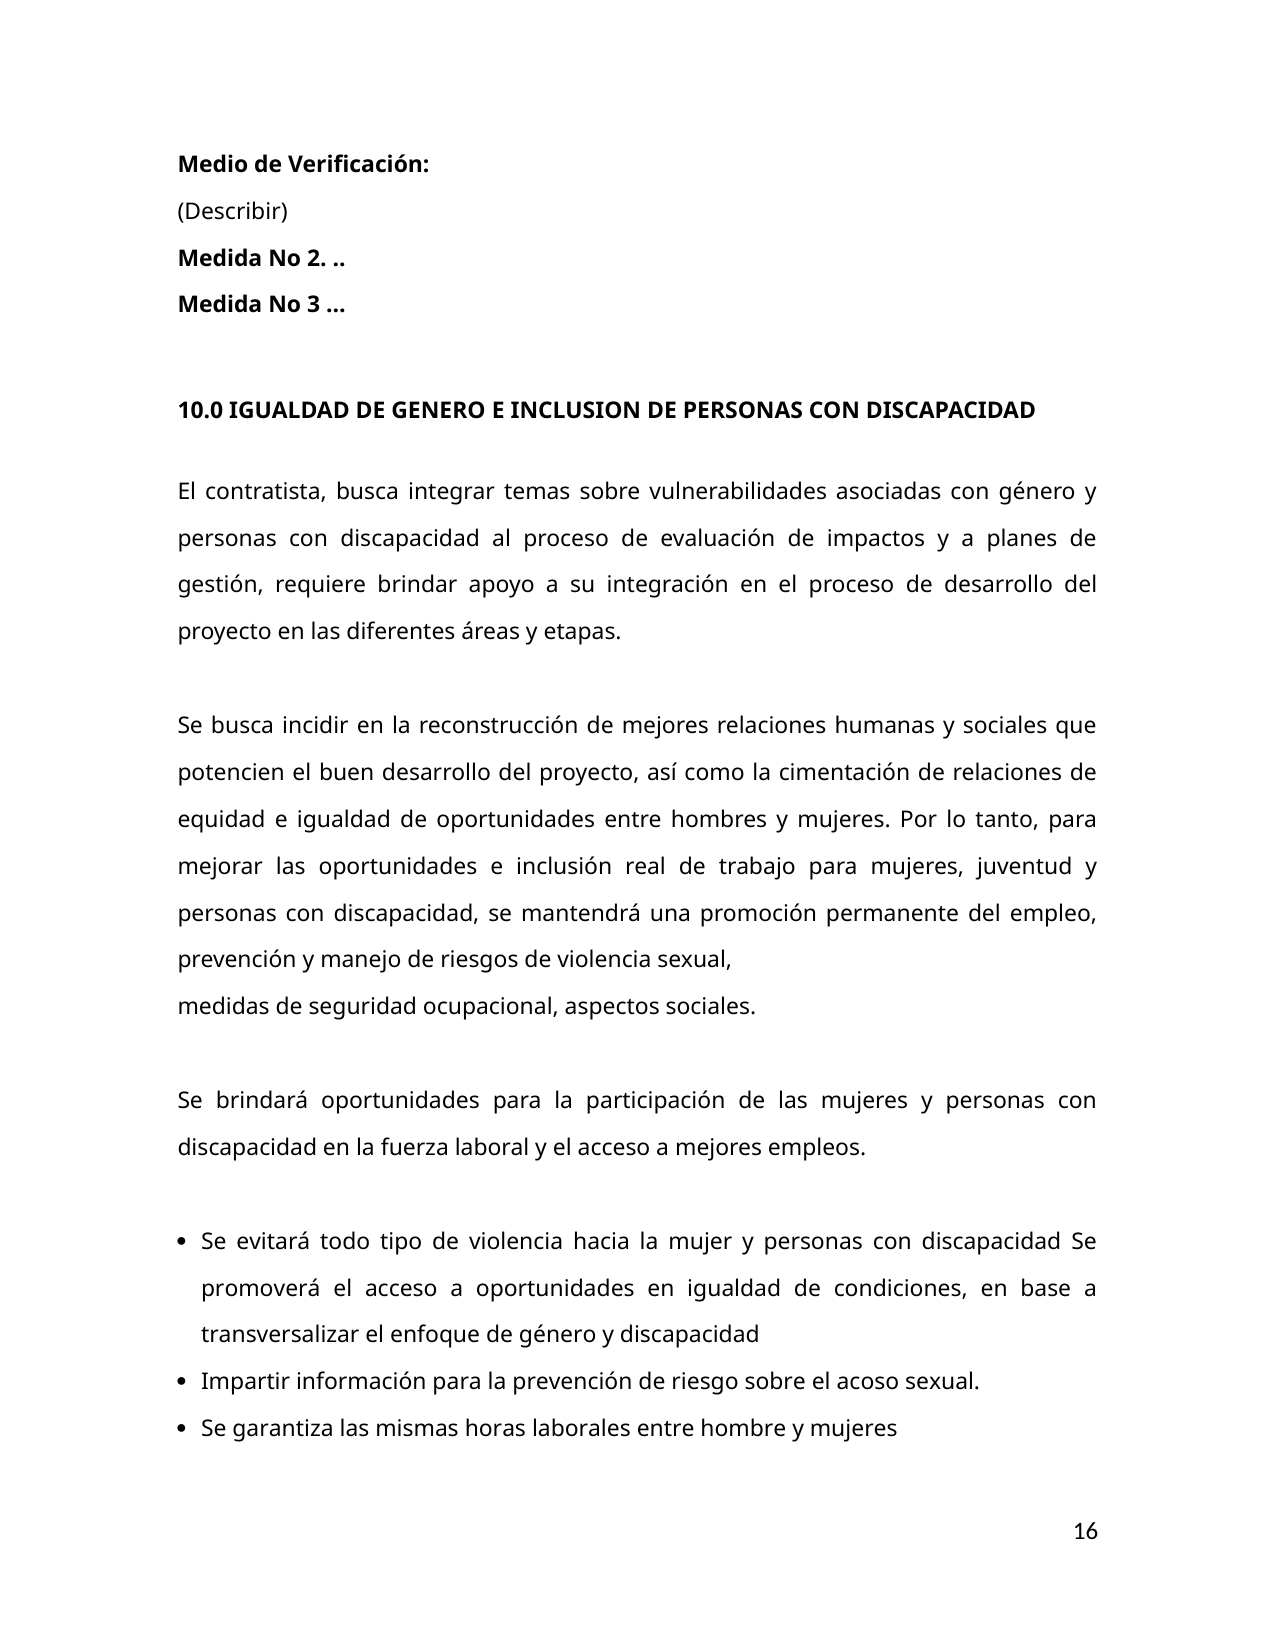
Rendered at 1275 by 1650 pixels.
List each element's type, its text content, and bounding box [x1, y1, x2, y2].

list Impartir información para la prevención de riesgo sobre el acoso sexual. [177, 1365, 1098, 1396]
text Se brindará oportunidades para la participación de las mujeres y personas con discapacidad en la fuerza laboral y el acceso a mejores empleos. [177, 1084, 1098, 1162]
text Medida No 3 … [177, 288, 1098, 319]
list Se garantiza las mismas horas laborales entre hombre y mujeres [177, 1412, 1098, 1443]
text medidas de seguridad ocupacional, aspectos sociales. [177, 990, 1098, 1021]
list Se evitará todo tipo de violencia hacia la mujer y personas con discapacidad Se promoverá el acceso a oportunidades en igualdad de condiciones, en base a transversalizar el enfoque de género y discapacidad [177, 1224, 1098, 1349]
text Medio de Verificación: [177, 148, 1098, 179]
text Se busca incidir en la reconstrucción de mejores relaciones humanas y sociales que potencien el buen desarrollo del proyecto, así como la cimentación de relaciones de equidad e igualdad de oportunidades entre hombres y mujeres. Por lo tanto, para mejorar las oportunidades e inclusión real de trabajo para mujeres, juventud y personas con discapacidad, se mantendrá una promoción permanente del empleo, prevención y manejo de riesgos de violencia sexual, [177, 709, 1098, 974]
text El contratista, busca integrar temas sobre vulnerabilidades asociadas con género y personas con discapacidad al proceso de evaluación de impactos y a planes de gestión, requiere brindar apoyo a su integración en el proceso de desarrollo del proyecto en las diferentes áreas y etapas. [177, 474, 1098, 646]
subtitle 10.0 IGUALDAD DE GENERO E INCLUSION DE PERSONAS CON DISCAPACIDAD [177, 394, 1098, 425]
text Medida No 2. .. [177, 241, 1098, 273]
text (Describir) [177, 194, 1098, 226]
